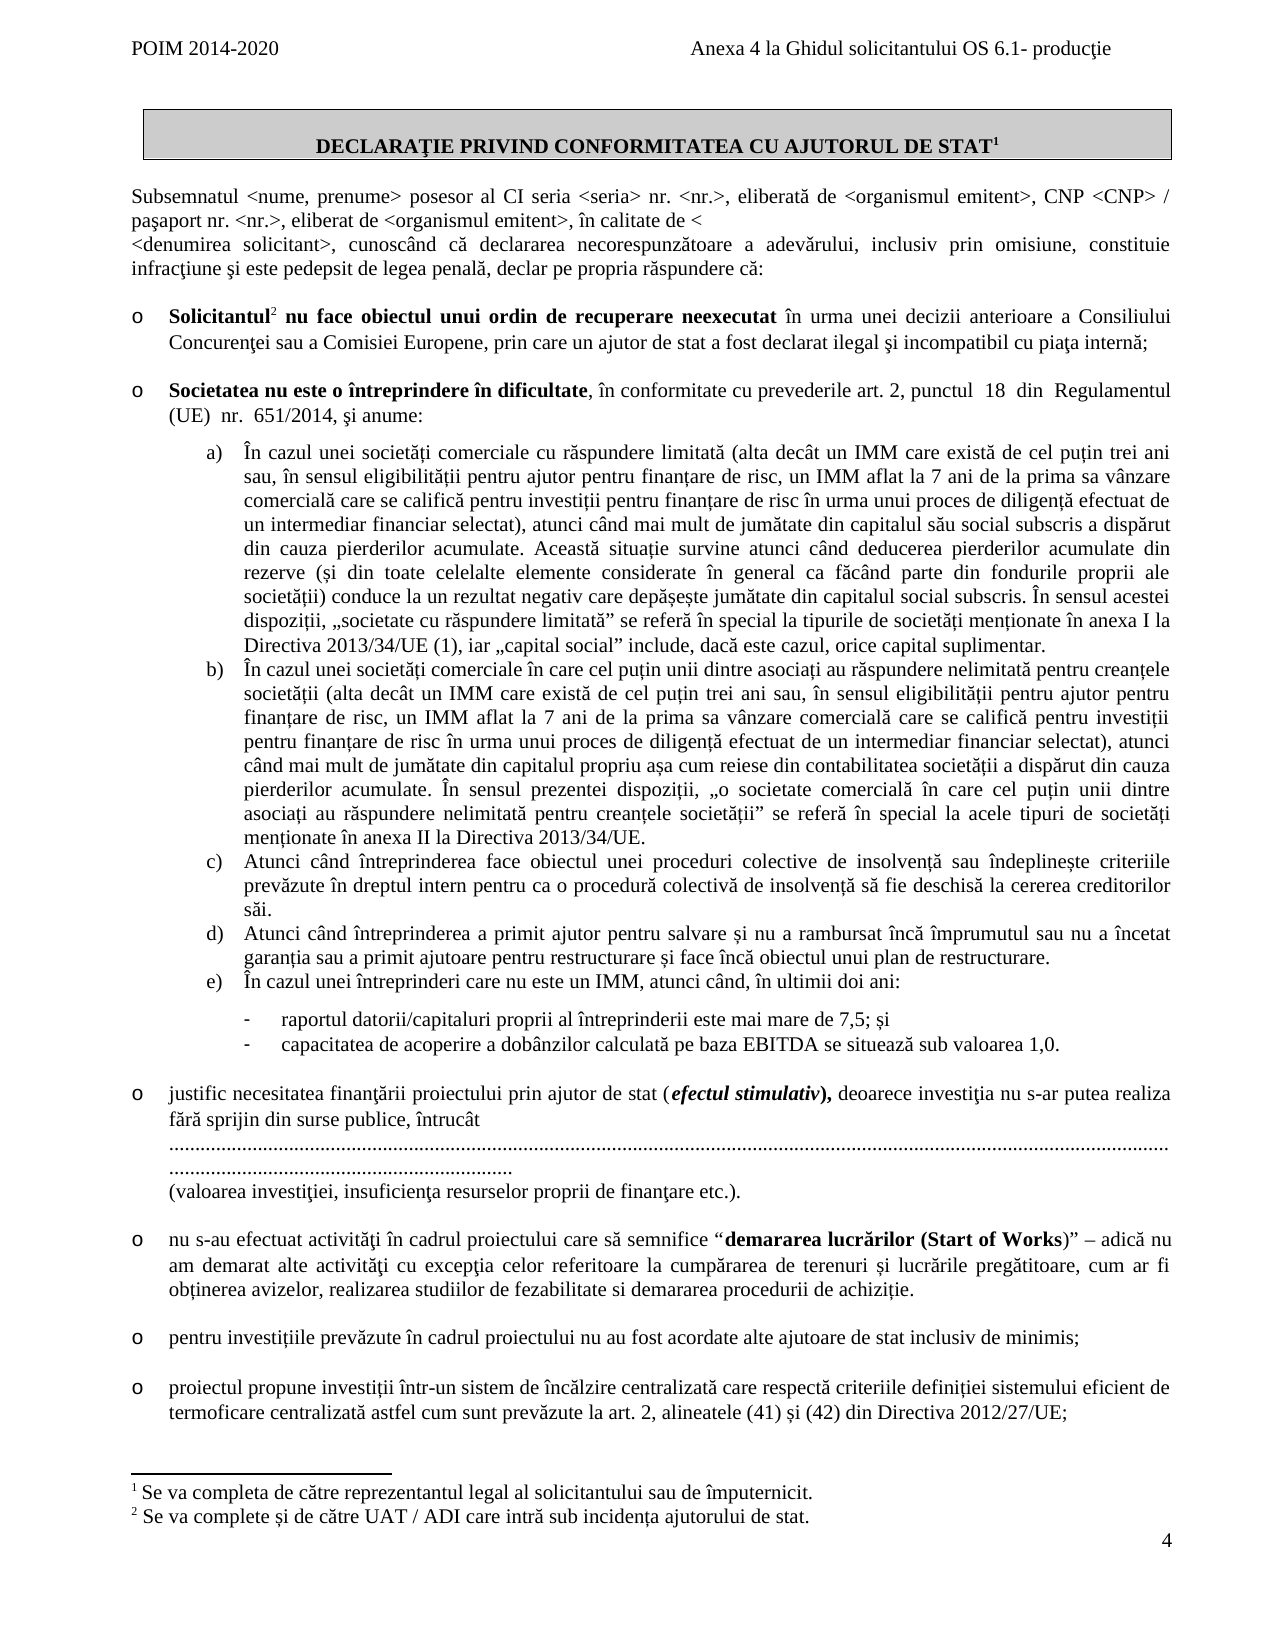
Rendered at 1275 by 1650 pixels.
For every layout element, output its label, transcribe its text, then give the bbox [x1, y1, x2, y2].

list Atunci când întreprinderea face obiectul unei proceduri colective de insolvență sau îndeplinește criteriile prevăzute în dreptul intern pentru ca o procedură colectivă de insolvență să fie deschisă la cererea creditorilor săi. [206, 849, 1172, 921]
list proiectul propune investiții într-un sistem de încălzire centralizată care respectă criteriile definiției sistemului eficient de termoficare centralizată astfel cum sunt prevăzute la art. 2, alineatele (41) și (42) din Directiva 2012/27/UE; [131, 1374, 1172, 1424]
list În cazul unei societăți comerciale cu răspundere limitată (alta decât un IMM care există de cel puțin trei ani sau, în sensul eligibilității pentru ajutor pentru finanțare de risc, un IMM aflat la 7 ani de la prima sa vânzare comercială care se califică pentru investiții pentru finanțare de risc în urma unui proces de diligență efectuat de un intermediar financiar selectat), atunci când mai mult de jumătate din capitalul său social subscris a dispărut din cauza pierderilor acumulate. Această situație survine atunci când deducerea pierderilor acumulate din rezerve (și din toate celelalte elemente considerate în general ca făcând parte din fondurile proprii ale societății) conduce la un rezultat negativ care depășește jumătate din capitalul social subscris. În sensul acestei dispoziții, „societate cu răspundere limitată” se referă în special la tipurile de societăți menționate în anexa I la Directiva 2013/34/UE (1), iar „capital social” include, dacă este cazul, orice capital suplimentar. [206, 440, 1172, 657]
list nu s-au efectuat activităţi în cadrul proiectului care să semnifice “demararea lucrărilor (Start of Works)” – adică nu am demarat alte activităţi cu excepţia celor referitoare la cumpărarea de terenuri și lucrările pregătitoare, cum ar fi obținerea avizelor, realizarea studiilor de fezabilitate si demararea procedurii de achiziție. [131, 1227, 1172, 1301]
list justific necesitatea finanţării proiectului prin ajutor de stat (efectul stimulativ), deoarece investiţia nu s-ar putea realiza fără sprijin din surse publice, întrucât [131, 1081, 1172, 1131]
list raportul datorii/capitaluri proprii al întreprinderii este mai mare de 7,5; și [244, 1006, 1172, 1031]
list În cazul unei întreprinderi care nu este un IMM, atunci când, în ultimii doi ani: [206, 969, 1172, 993]
list Societatea nu este o întreprindere în dificultate, în conformitate cu prevederile art. 2, punctul 18 din Regulamentul (UE) nr. 651/2014, şi anume: [131, 378, 1172, 427]
table_header DECLARAŢIE PRIVIND CONFORMITATEA CU AJUTORUL DE STAT [144, 110, 1171, 158]
list Solicitantul nu face obiectul unui ordin de recuperare neexecutat în urma unei decizii anterioare a Consiliului Concurenţei sau a Comisiei Europene, prin care un ajutor de stat a fost declarat ilegal şi incompatibil cu piaţa internă; [131, 304, 1172, 354]
text (valoarea investiţiei, insuficienţa resurselor proprii de finanţare etc.). [169, 1179, 1172, 1203]
list capacitatea de acoperire a dobânzilor calculată pe baza EBITDA se situează sub valoarea 1,0. [244, 1031, 1172, 1057]
list Atunci când întreprinderea a primit ajutor pentru salvare și nu a rambursat încă împrumutul sau nu a încetat garanția sau a primit ajutoare pentru restructurare și face încă obiectul unui plan de restructurare. [206, 921, 1172, 969]
text Subsemnatul <nume, prenume> posesor al CI seria <seria> nr. <nr.>, eliberată de <organismul emitent>, CNP <CNP> / paşaport nr. <nr.>, eliberat de <organismul emitent>, în calitate de < [131, 183, 1172, 232]
text <denumirea solicitant>, cunoscând că declararea necorespunzătoare a adevǎrului, inclusiv prin omisiune, constituie infracţiune şi este pedepsit de legea penală, declar pe propria răspundere că: [131, 232, 1172, 280]
list pentru investițiile prevăzute în cadrul proiectului nu au fost acordate alte ajutoare de stat inclusiv de minimis; [131, 1325, 1172, 1351]
list În cazul unei societăți comerciale în care cel puțin unii dintre asociați au răspundere nelimitată pentru creanțele societății (alta decât un IMM care există de cel puțin trei ani sau, în sensul eligibilității pentru ajutor pentru finanțare de risc, un IMM aflat la 7 ani de la prima sa vânzare comercială care se califică pentru investiții pentru finanțare de risc în urma unui proces de diligență efectuat de un intermediar financiar selectat), atunci când mai mult de jumătate din capitalul propriu așa cum reiese din contabilitatea societății a dispărut din cauza pierderilor acumulate. În sensul prezentei dispoziții, „o societate comercială în care cel puțin unii dintre asociați au răspundere nelimitată pentru creanțele societății” se referă în special la acele tipuri de societăți menționate în anexa II la Directiva 2013/34/UE. [206, 657, 1172, 849]
text .................................................................................................................................................................................................................................................................. [169, 1131, 1172, 1179]
